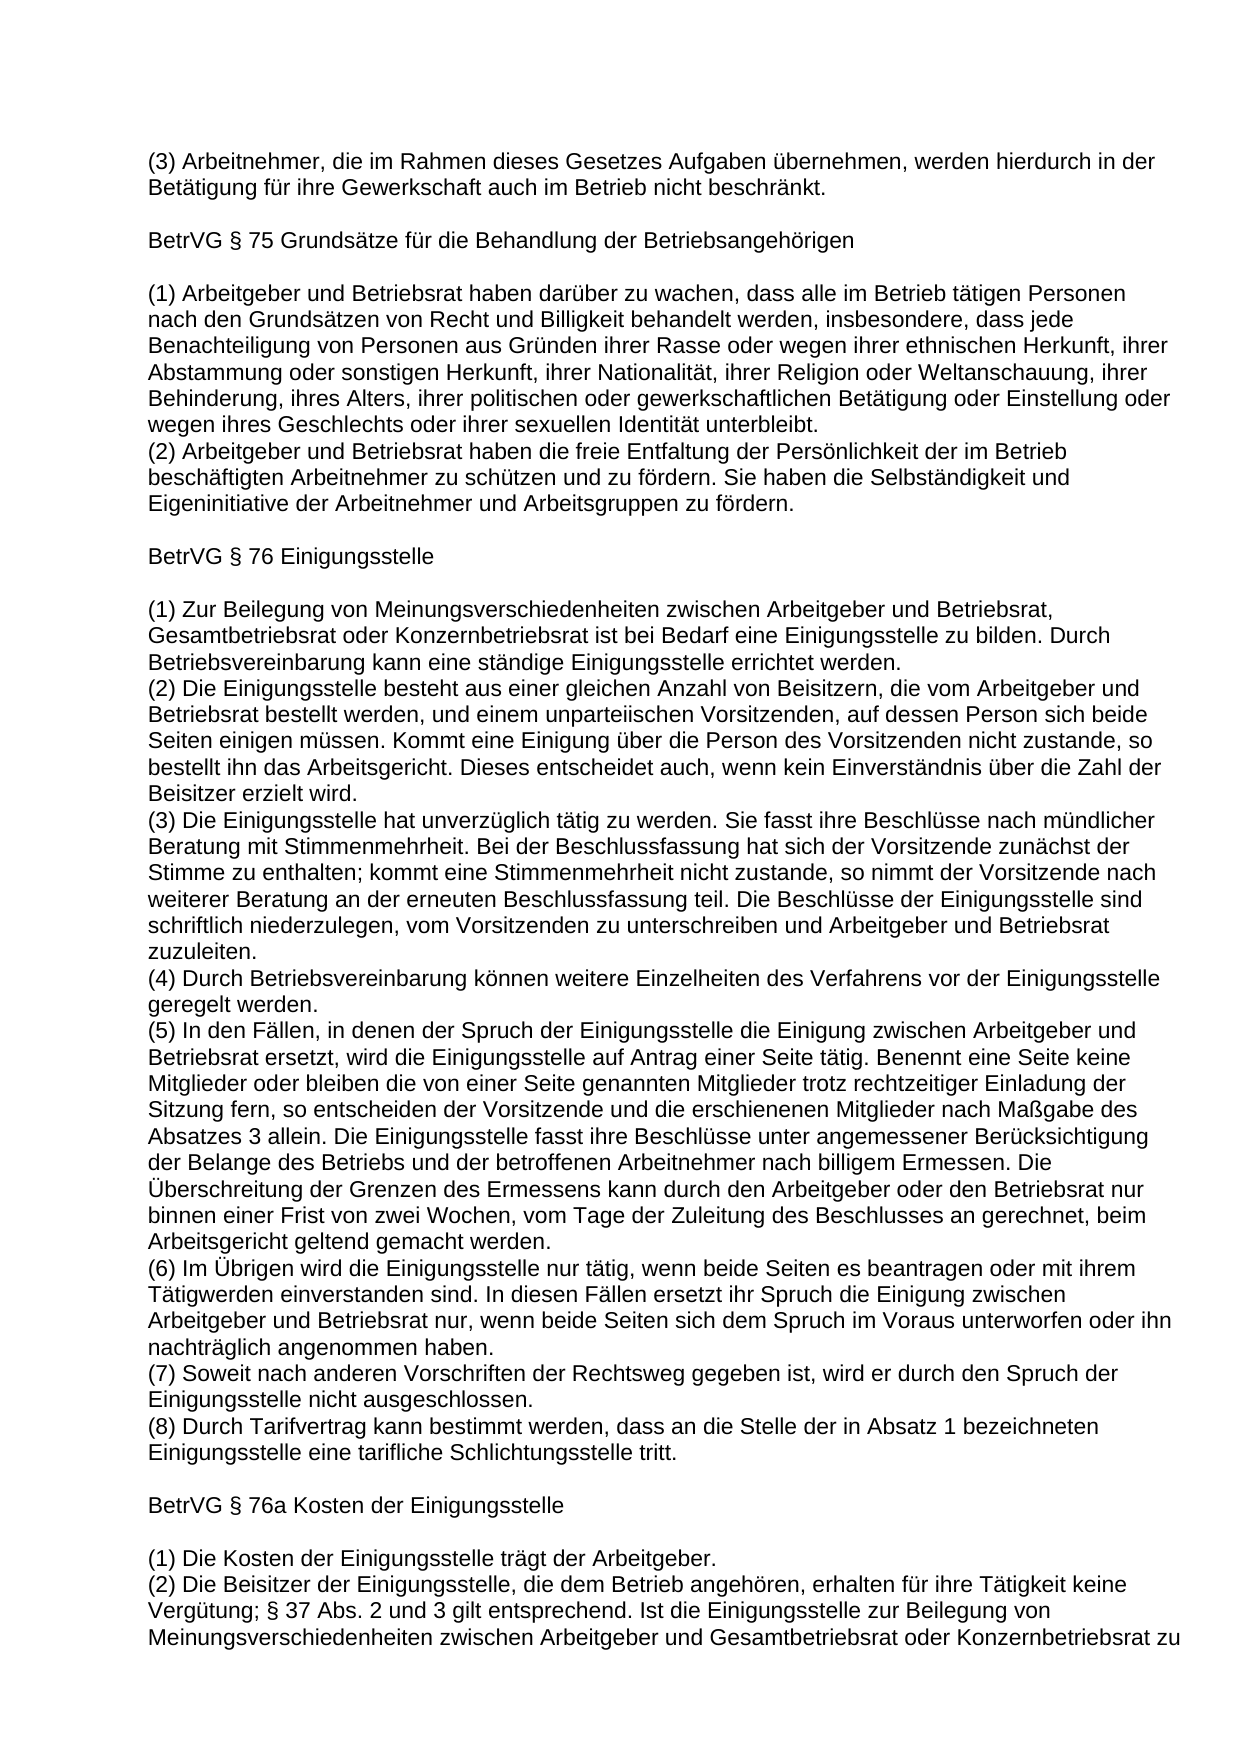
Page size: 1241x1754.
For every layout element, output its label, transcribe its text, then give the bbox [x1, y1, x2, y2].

text (2) Die Einigungsstelle besteht aus einer gleichen Anzahl von Beisitzern, die vom Arbeitgeber und Betriebsrat bestellt werden, und einem unparteiischen Vorsitzenden, auf dessen Person sich beide Seiten einigen müssen. Kommt eine Einigung über die Person des Vorsitzenden nicht zustande, so bestellt ihn das Arbeitsgericht. Dieses entscheidet auch, wenn kein Einverständnis über die Zahl der Beisitzer erzielt wird. [148, 675, 1181, 807]
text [148, 1571, 1181, 1650]
text (1) Die Kosten der Einigungsstelle trägt der Arbeitgeber. [148, 1544, 1181, 1571]
text BetrVG § 75 Grundsätze für die Behandlung der Betriebsangehörigen [148, 227, 1181, 253]
text (6) Im Übrigen wird die Einigungsstelle nur tätig, wenn beide Seiten es beantragen oder mit ihrem Tätigwerden einverstanden sind. In diesen Fällen ersetzt ihr Spruch die Einigung zwischen Arbeitgeber und Betriebsrat nur, wenn beide Seiten sich dem Spruch im Voraus unterworfen oder ihn nachträglich angenommen haben. [148, 1254, 1181, 1360]
text (1) Zur Beilegung von Meinungsverschiedenheiten zwischen Arbeitgeber und Betriebsrat, Gesamtbetriebsrat oder Konzernbetriebsrat ist bei Bedarf eine Einigungsstelle zu bilden. Durch Betriebsvereinbarung kann eine ständige Einigungsstelle errichtet werden. [148, 596, 1181, 675]
text (2) Arbeitgeber und Betriebsrat haben die freie Entfaltung der Persönlichkeit der im Betrieb beschäftigten Arbeitnehmer zu schützen und zu fördern. Sie haben die Selbständigkeit und Eigeninitiative der Arbeitnehmer und Arbeitsgruppen zu fördern. [148, 438, 1181, 517]
text (3) Die Einigungsstelle hat unverzüglich tätig zu werden. Sie fasst ihre Beschlüsse nach mündlicher Beratung mit Stimmenmehrheit. Bei der Beschlussfassung hat sich der Vorsitzende zunächst der Stimme zu enthalten; kommt eine Stimmenmehrheit nicht zustande, so nimmt der Vorsitzende nach weiterer Beratung an der erneuten Beschlussfassung teil. Die Beschlüsse der Einigungsstelle sind schriftlich niederzulegen, vom Vorsitzenden zu unterschreiben und Arbeitgeber und Betriebsrat zuzuleiten. [148, 807, 1181, 965]
text BetrVG § 76a Kosten der Einigungsstelle [148, 1492, 1181, 1518]
text (4) Durch Betriebsvereinbarung können weitere Einzelheiten des Verfahrens vor der Einigungsstelle geregelt werden. [148, 965, 1181, 1017]
text BetrVG § 76 Einigungsstelle [148, 543, 1181, 569]
text (1) Arbeitgeber und Betriebsrat haben darüber zu wachen, dass alle im Betrieb tätigen Personen nach den Grundsätzen von Recht und Billigkeit behandelt werden, insbesondere, dass jede Benachteiligung von Personen aus Gründen ihrer Rasse oder wegen ihrer ethnischen Herkunft, ihrer Abstammung oder sonstigen Herkunft, ihrer Nationalität, ihrer Religion oder Weltanschauung, ihrer Behinderung, ihres Alters, ihrer politischen oder gewerkschaftlichen Betätigung oder Einstellung oder wegen ihres Geschlechts oder ihrer sexuellen Identität unterbleibt. [148, 279, 1181, 438]
text (8) Durch Tarifvertrag kann bestimmt werden, dass an die Stelle der in Absatz 1 bezeichneten Einigungsstelle eine tarifliche Schlichtungsstelle tritt. [148, 1413, 1181, 1465]
text (5) In den Fällen, in denen der Spruch der Einigungsstelle die Einigung zwischen Arbeitgeber und Betriebsrat ersetzt, wird die Einigungsstelle auf Antrag einer Seite tätig. Benennt eine Seite keine Mitglieder oder bleiben die von einer Seite genannten Mitglieder trotz rechtzeitiger Einladung der Sitzung fern, so entscheiden der Vorsitzende und die erschienenen Mitglieder nach Maßgabe des Absatzes 3 allein. Die Einigungsstelle fasst ihre Beschlüsse unter angemessener Berücksichtigung der Belange des Betriebs und der betroffenen Arbeitnehmer nach billigem Ermessen. Die Überschreitung der Grenzen des Ermessens kann durch den Arbeitgeber oder den Betriebsrat nur binnen einer Frist von zwei Wochen, vom Tage der Zuleitung des Beschlusses an gerechnet, beim Arbeitsgericht geltend gemacht werden. [148, 1017, 1181, 1254]
text (7) Soweit nach anderen Vorschriften der Rechtsweg gegeben ist, wird er durch den Spruch der Einigungsstelle nicht ausgeschlossen. [148, 1360, 1181, 1413]
text (3) Arbeitnehmer, die im Rahmen dieses Gesetzes Aufgaben übernehmen, werden hierdurch in der Betätigung für ihre Gewerkschaft auch im Betrieb nicht beschränkt. [148, 148, 1181, 200]
